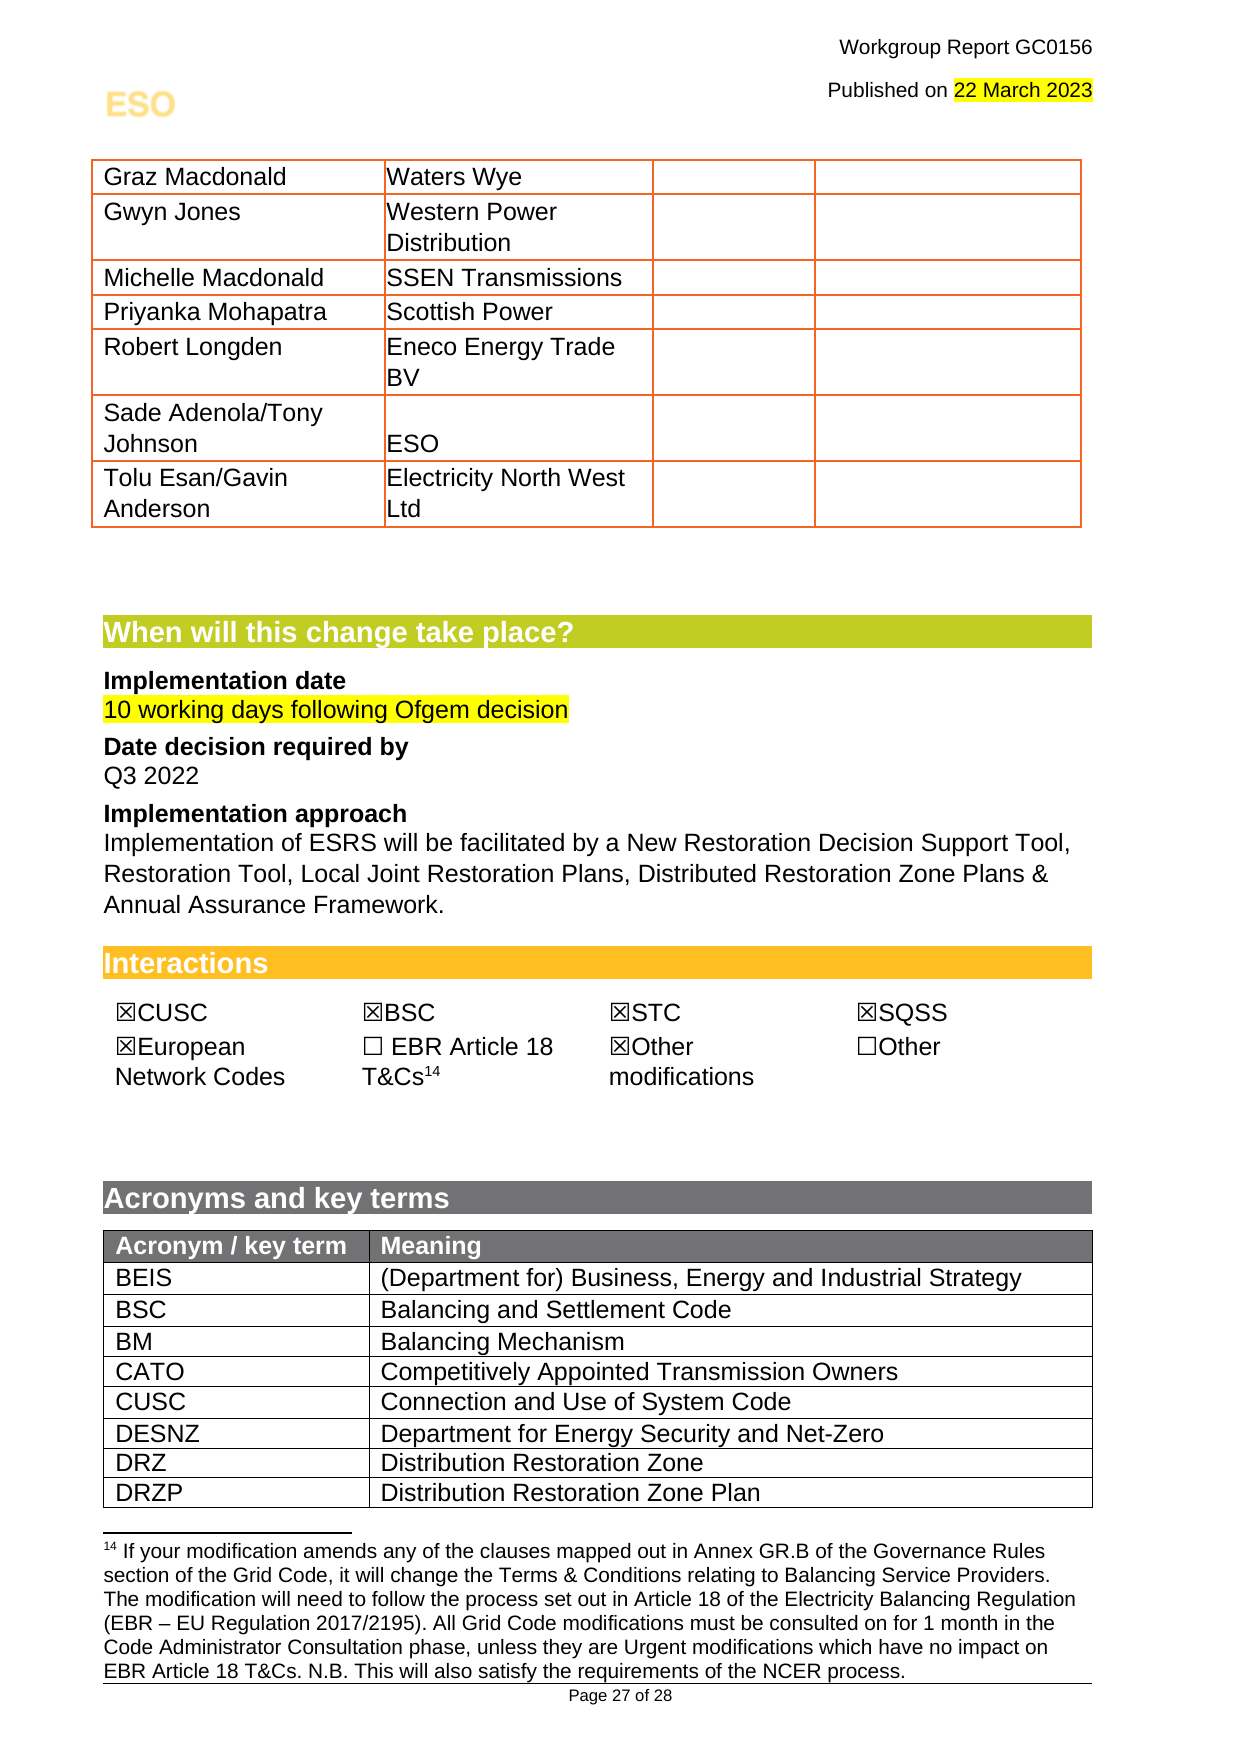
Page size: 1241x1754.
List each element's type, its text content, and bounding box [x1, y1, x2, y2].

text Acronyms and key terms [103, 1181, 1092, 1214]
table_cell [816, 330, 1080, 394]
table_cell Michelle Macdonald [93, 261, 384, 294]
subtitle Implementation date [103, 663, 1092, 694]
table_cell [816, 261, 1080, 294]
table_cell (Department for) Business, Energy and Industrial Strategy [370, 1263, 1092, 1294]
text Q3 2022 [103, 761, 1092, 790]
table_cell Graz Macdonald [93, 161, 384, 193]
table_cell Sade Adenola/Tony Johnson [93, 396, 384, 460]
table_cell Tolu Esan/Gavin Anderson [93, 462, 384, 526]
table_cell [816, 195, 1080, 259]
table_cell [816, 396, 1080, 460]
table_cell [816, 161, 1080, 193]
table_cell [654, 261, 814, 294]
table_header Meaning [370, 1231, 1092, 1262]
table_header BSC [350, 994, 597, 1028]
table_cell Scottish Power [386, 296, 652, 328]
text Interactions [103, 946, 1092, 979]
picture [103, 79, 181, 125]
table_cell Balancing Mechanism [370, 1327, 1092, 1356]
table_cell Priyanka Mohapatra [93, 296, 384, 328]
table_cell BEIS [104, 1263, 369, 1294]
table_cell Department for Energy Security and Net-Zero [370, 1419, 1092, 1447]
table_cell BM [104, 1327, 369, 1356]
table_cell Balancing and Settlement Code [370, 1295, 1092, 1326]
table_cell DESNZ [104, 1419, 369, 1447]
table_cell European Network Codes [103, 1028, 350, 1120]
table_cell [816, 462, 1080, 526]
table_cell Western Power Distribution [386, 195, 652, 259]
table_cell [654, 195, 814, 259]
table_cell Competitively Appointed Transmission Owners [370, 1357, 1092, 1386]
table_cell Distribution Restoration Zone [370, 1449, 1092, 1477]
table_cell DRZP [104, 1478, 369, 1507]
table_header Acronym / key term [104, 1231, 369, 1262]
table_cell [654, 296, 814, 328]
text 10 working days following Ofgem decision [103, 694, 1092, 723]
subtitle Date decision required by [103, 730, 1092, 761]
table_cell [816, 296, 1080, 328]
text Implementation of ESRS will be facilitated by a New Restoration Decision Support Tool, Restoration Tool, Local Joint Restoration Plans, Distributed Restoration Zone Plans & Annual Assurance Framework. [103, 827, 1092, 918]
table_cell BSC [104, 1295, 369, 1326]
table_cell Connection and Use of System Code [370, 1387, 1092, 1418]
table_cell Other modifications [597, 1028, 844, 1120]
table_cell Waters Wye [386, 161, 652, 193]
table_cell [654, 396, 814, 460]
table_cell [654, 462, 814, 526]
table_cell ESO [386, 396, 652, 460]
table_cell Electricity North West Ltd [386, 462, 652, 526]
table_cell [654, 161, 814, 193]
table_header CUSC [103, 994, 350, 1028]
table_cell EBR Article 18 T&Cs [350, 1028, 597, 1120]
table_cell Other [844, 1028, 1091, 1120]
table_cell [654, 330, 814, 394]
table_cell CUSC [104, 1387, 369, 1418]
table_header STC [597, 994, 844, 1028]
table_cell Distribution Restoration Zone Plan [370, 1478, 1092, 1507]
table_cell SSEN Transmissions [386, 261, 652, 294]
table_header SQSS [844, 994, 1091, 1028]
table_cell Eneco Energy Trade BV [386, 330, 652, 394]
text When will this change take place? [103, 615, 1092, 648]
table_cell DRZ [104, 1449, 369, 1477]
table_cell Robert Longden [93, 330, 384, 394]
subtitle Implementation approach [103, 796, 1092, 827]
table_cell CATO [104, 1357, 369, 1386]
table_cell Gwyn Jones [93, 195, 384, 259]
